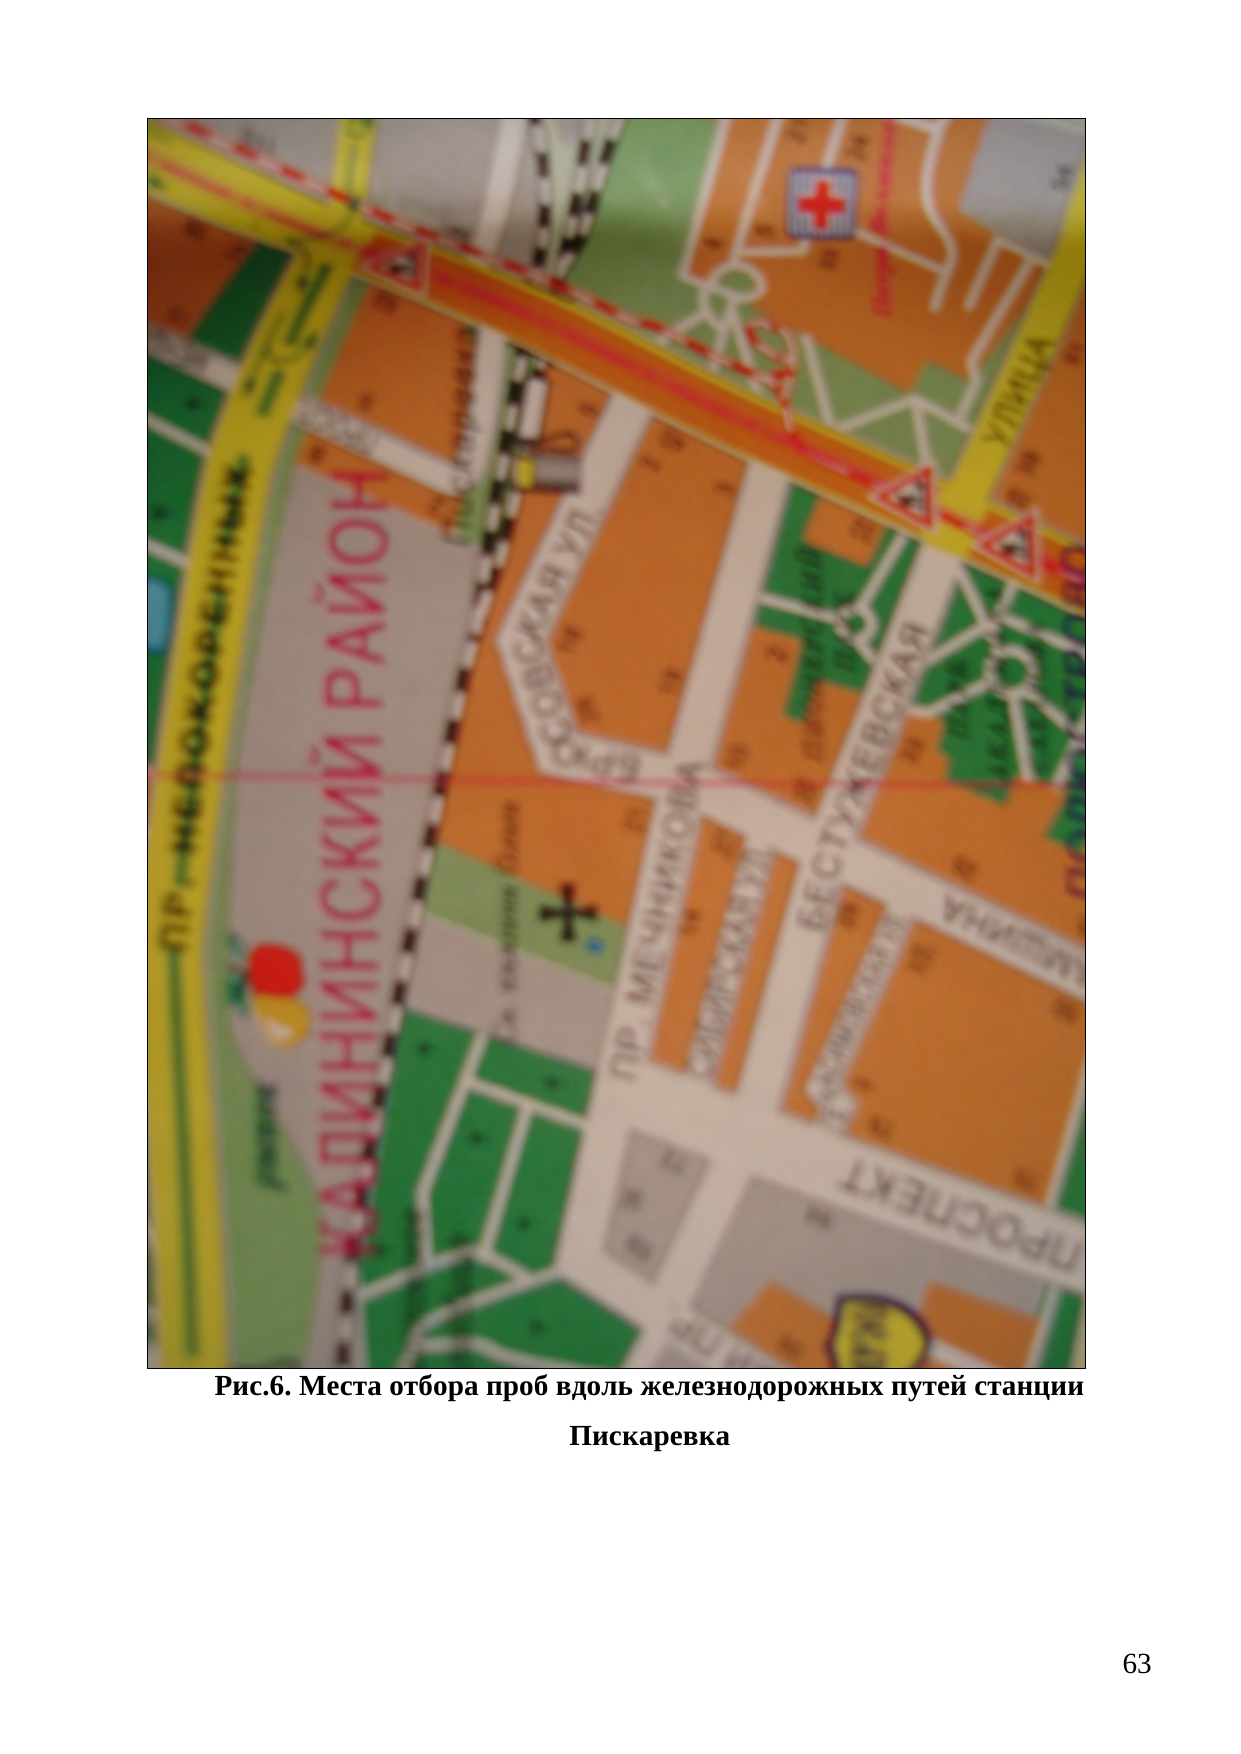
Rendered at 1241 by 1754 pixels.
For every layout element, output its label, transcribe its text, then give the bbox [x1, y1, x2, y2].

text Рис.6. Места отбора проб вдоль железнодорожных путей станции Пискаревка [148, 1368, 1152, 1452]
picture [148, 119, 1085, 1368]
